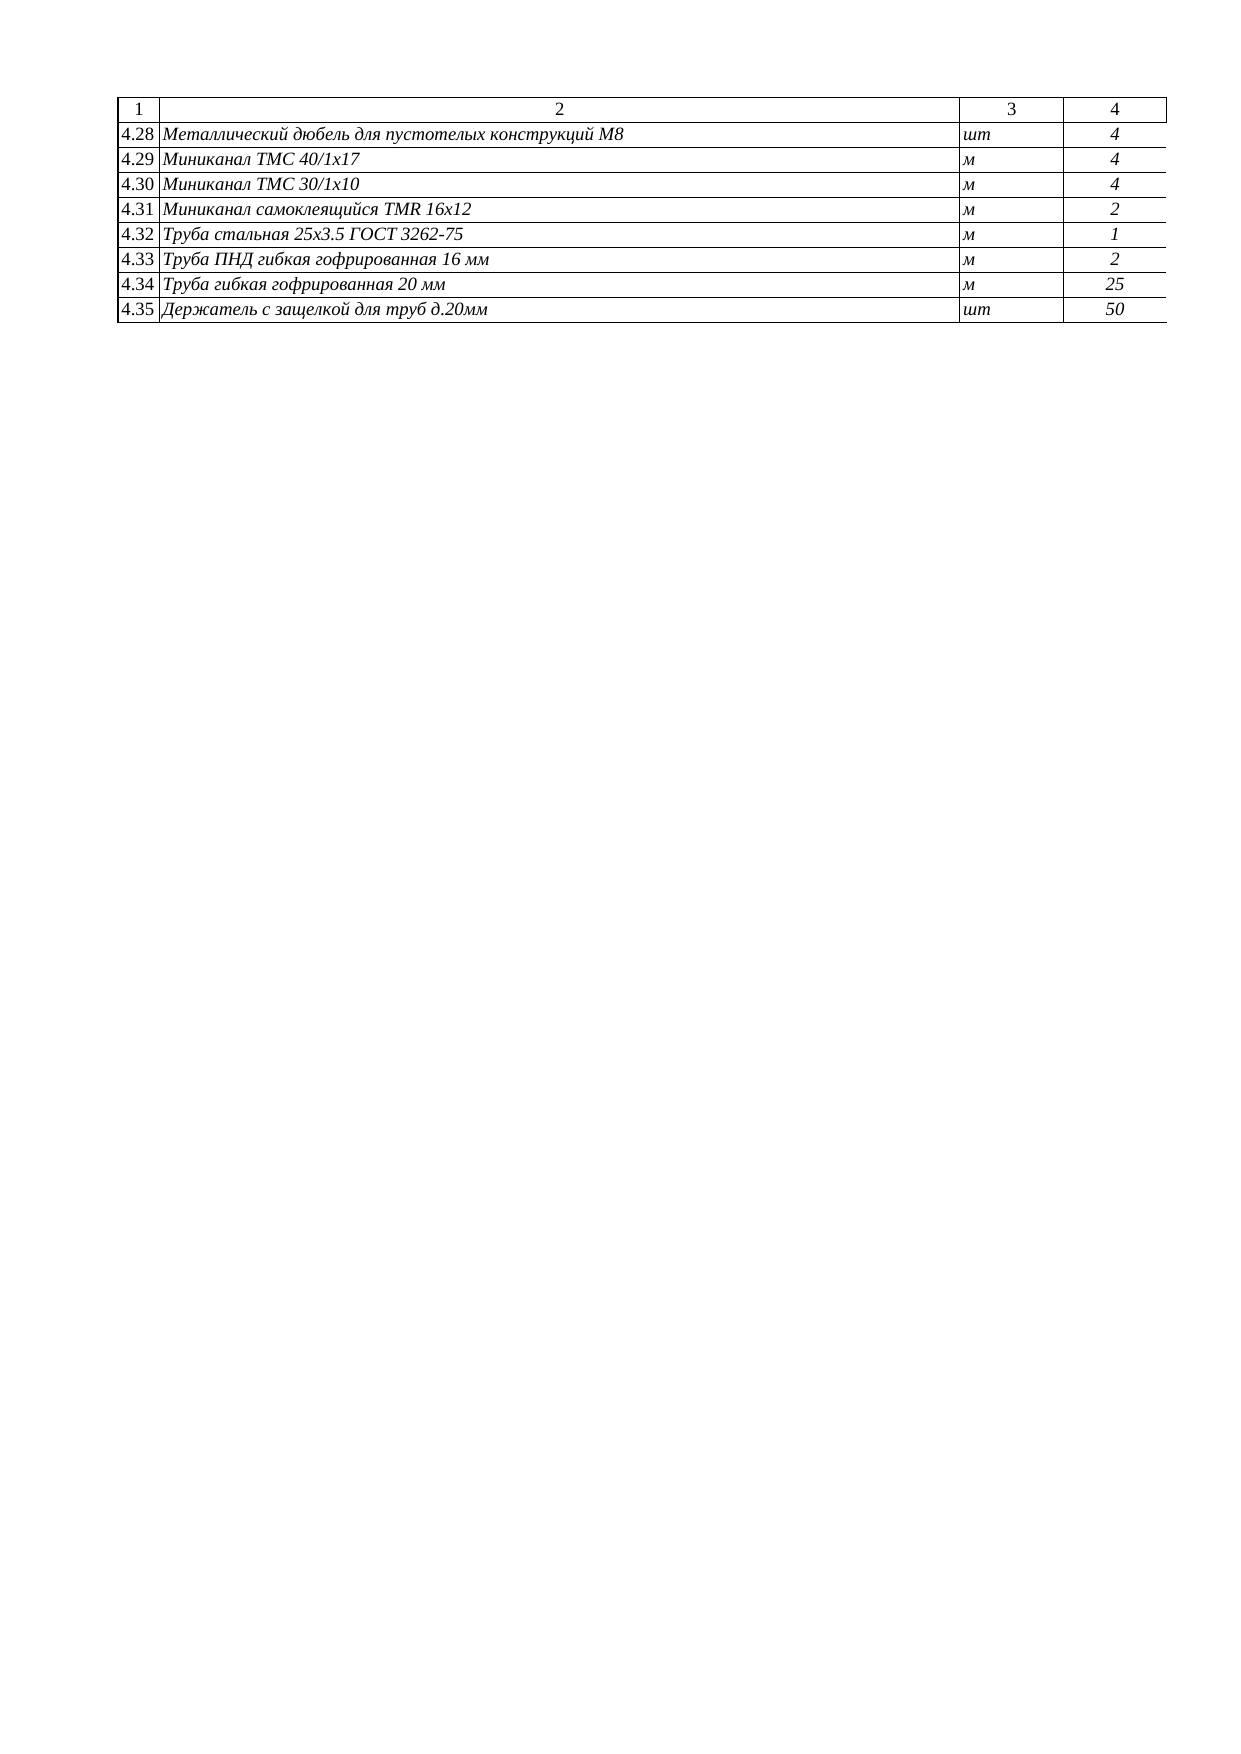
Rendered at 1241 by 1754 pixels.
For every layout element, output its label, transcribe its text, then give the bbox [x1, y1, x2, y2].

table_cell шт [960, 298, 1063, 322]
table_cell 4.32 [119, 223, 159, 247]
table_cell 4.28 [119, 123, 159, 147]
table_cell Миниканал TMC 30/1x10 [160, 173, 959, 197]
table_cell Труба ПНД гибкая гофрированная 16 мм [160, 248, 959, 272]
table_header 4 [1064, 98, 1166, 122]
table_cell 4.35 [119, 298, 159, 322]
table_cell 4 [1064, 147, 1167, 172]
table_cell Труба гибкая гофрированная 20 мм [160, 273, 959, 297]
table_cell 1 [1064, 222, 1167, 247]
table_cell 4.29 [119, 148, 159, 172]
table_cell шт [960, 123, 1063, 147]
table_cell Труба стальная 25х3.5 ГОСТ 3262-75 [160, 223, 959, 247]
table_cell м [960, 198, 1063, 222]
table_cell 4 [1064, 123, 1167, 147]
table_cell 2 [1064, 197, 1167, 222]
table_cell Миниканал самоклеящийся TMR 16x12 [160, 198, 959, 222]
table_cell м [960, 273, 1063, 297]
table_cell 4.33 [119, 248, 159, 272]
table_cell 4 [1064, 172, 1167, 197]
table_cell 4.34 [119, 273, 159, 297]
table_cell Миниканал TMC 40/1x17 [160, 148, 959, 172]
table_cell 50 [1064, 297, 1167, 322]
table_cell м [960, 223, 1063, 247]
table_header 1 [119, 98, 159, 122]
table_cell м [960, 148, 1063, 172]
table_cell Держатель с защелкой для труб д.20мм [160, 298, 959, 322]
table_cell 4.30 [119, 173, 159, 197]
table_header 2 [160, 98, 959, 122]
table_cell 25 [1064, 272, 1167, 297]
table_header 3 [960, 98, 1063, 122]
table_cell 2 [1064, 247, 1167, 272]
table_cell 4.31 [119, 198, 159, 222]
table_cell Металлический дюбель для пустотелых конструкций M8 [160, 123, 959, 147]
table_cell м [960, 248, 1063, 272]
table_cell м [960, 173, 1063, 197]
